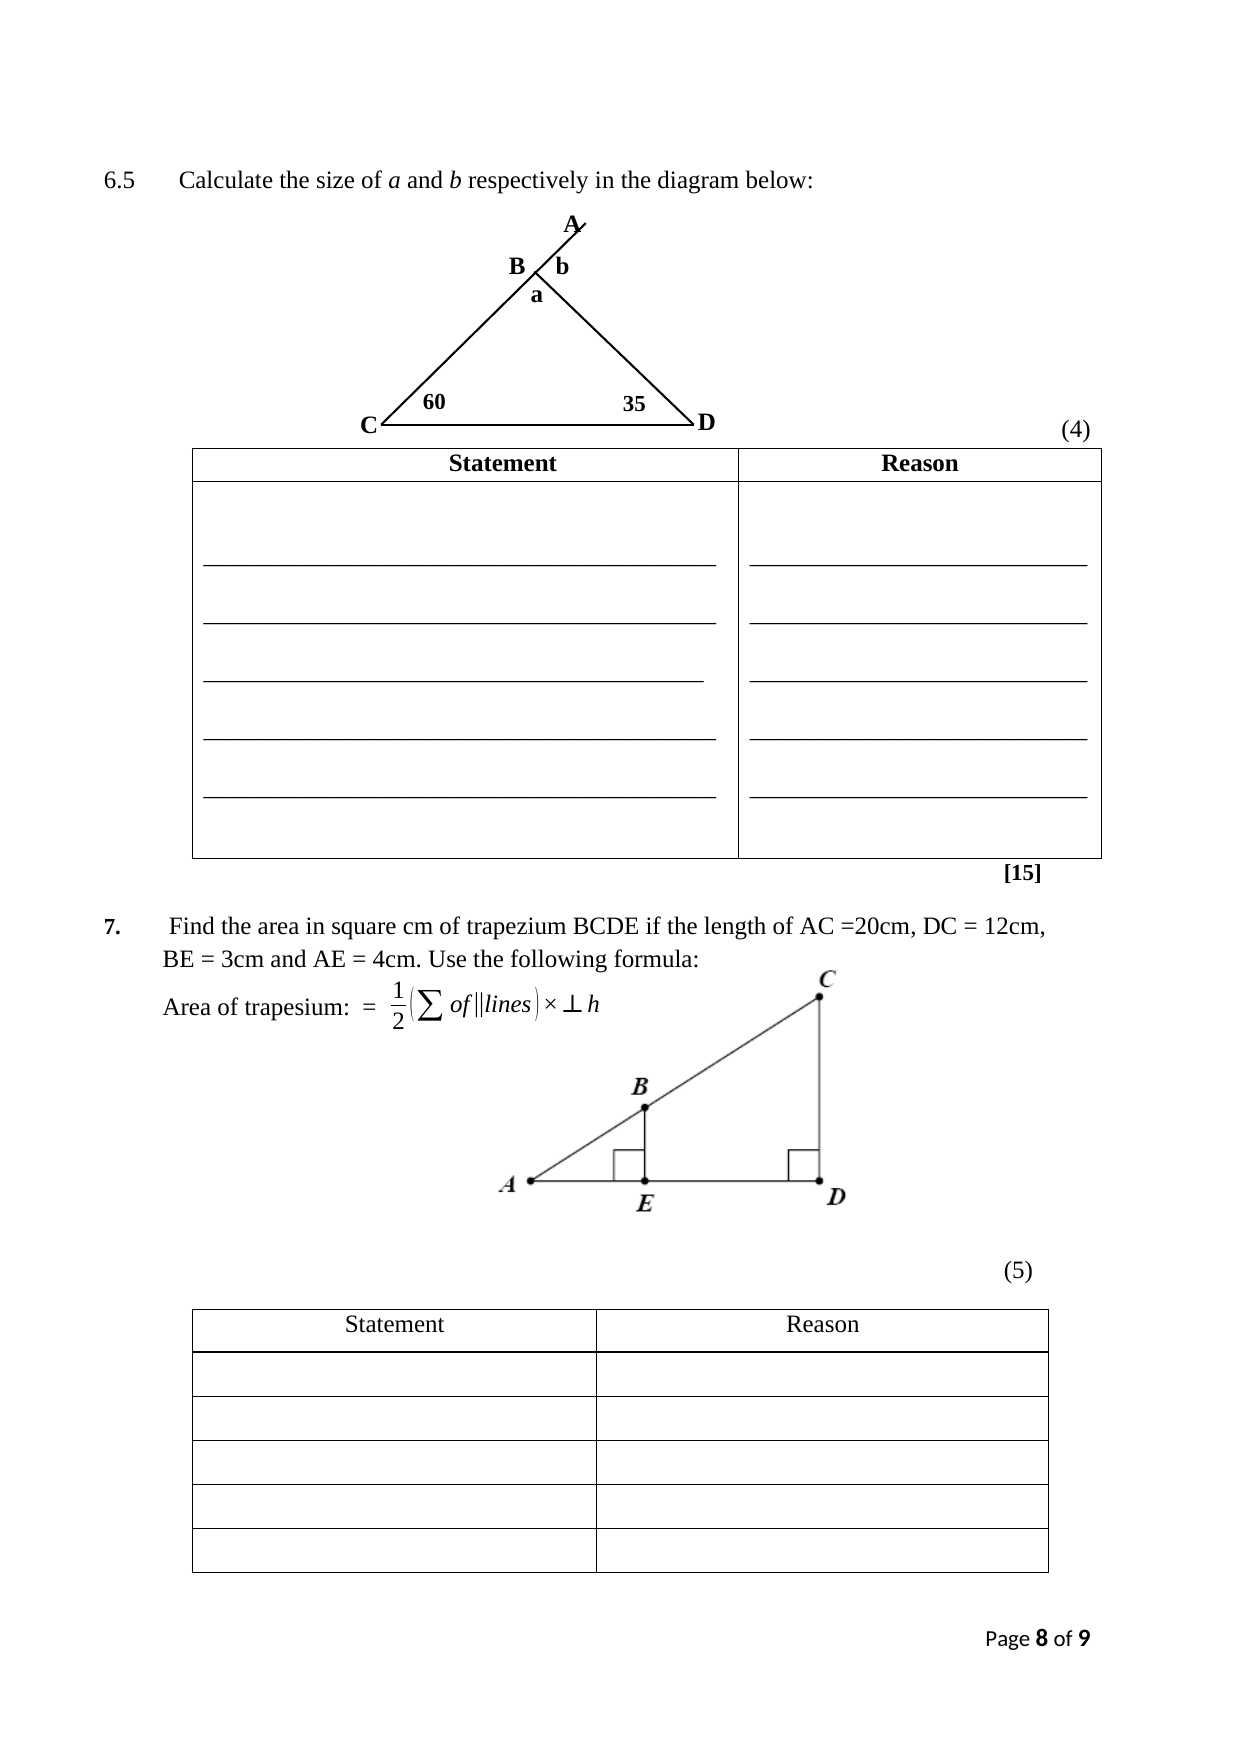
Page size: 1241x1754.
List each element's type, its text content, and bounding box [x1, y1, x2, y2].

table_cell [597, 1441, 1048, 1484]
table_cell [193, 1353, 596, 1396]
text 6.5 Calculate the size of a and b respectively in the diagram below: [103, 166, 1090, 194]
table_cell [193, 1529, 596, 1572]
table_header Statement [193, 449, 738, 481]
table_cell [193, 1441, 596, 1484]
table_cell [597, 1397, 1048, 1439]
table_header Reason [739, 449, 1101, 481]
text 7. Find the area in square cm of trapezium BCDE if the length of AC =20cm, DC = 12cm, [103, 911, 1090, 939]
text Area of trapesium: = [103, 977, 1090, 1036]
table_cell [597, 1353, 1048, 1396]
text BE = 3cm and AE = 4cm. Use the following formula: [103, 944, 1090, 972]
table_cell [193, 1485, 596, 1528]
table_cell [597, 1485, 1048, 1528]
table_cell [597, 1529, 1048, 1572]
table_header Statement [193, 1310, 596, 1351]
text (4) [103, 414, 1090, 443]
text [15] [103, 859, 1090, 886]
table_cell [739, 482, 1101, 858]
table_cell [193, 482, 738, 858]
text (5) [103, 1255, 1090, 1283]
table_cell [193, 1397, 596, 1439]
table_header Reason [597, 1310, 1048, 1351]
